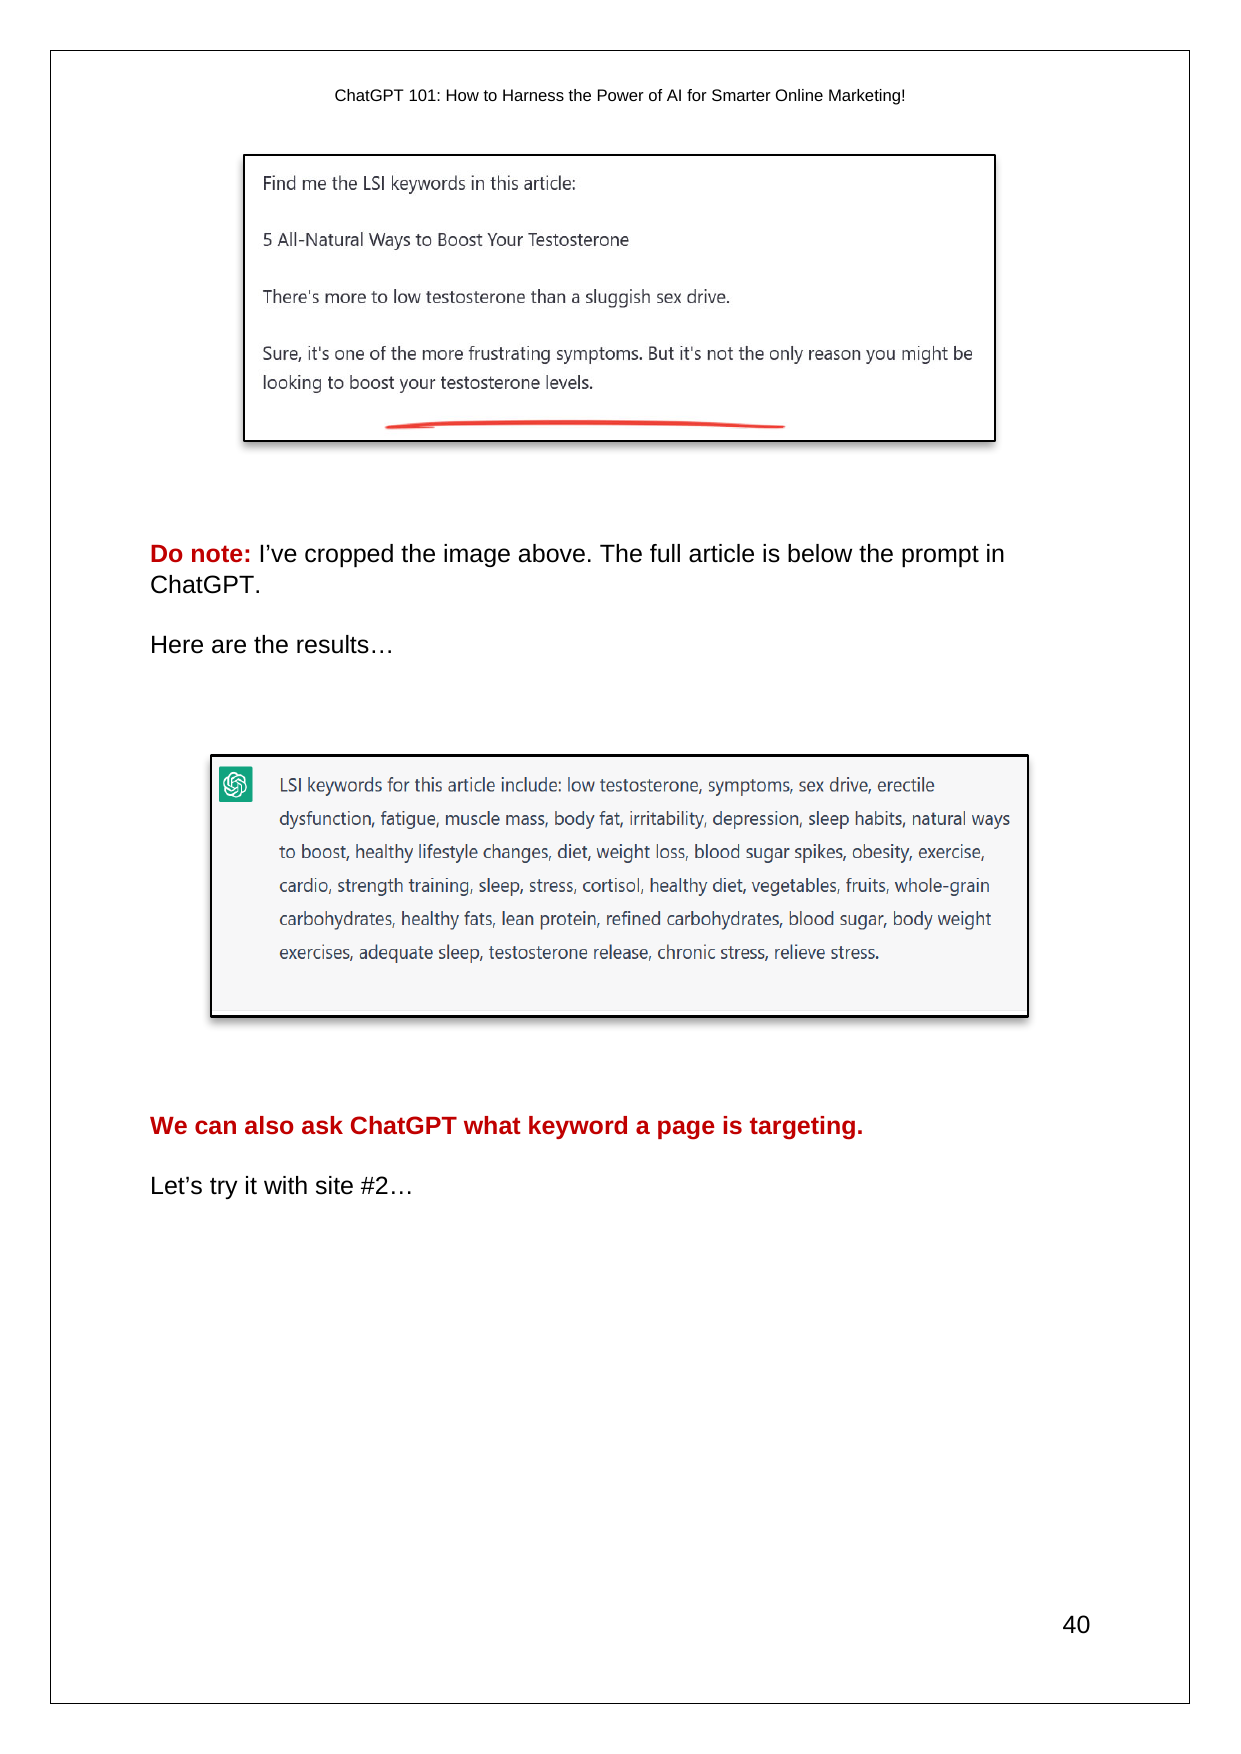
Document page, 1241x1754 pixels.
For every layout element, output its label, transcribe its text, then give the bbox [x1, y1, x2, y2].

text Do note: I’ve cropped the image above. The full article is below the prompt in ChatGPT. [150, 539, 1090, 598]
text Here are the results… [150, 630, 1090, 659]
text Let’s try it with site #2… [150, 1171, 1090, 1200]
text We can also ask ChatGPT what keyword a page is targeting. [150, 1111, 1090, 1139]
picture [212, 757, 1027, 1015]
picture [245, 156, 994, 440]
